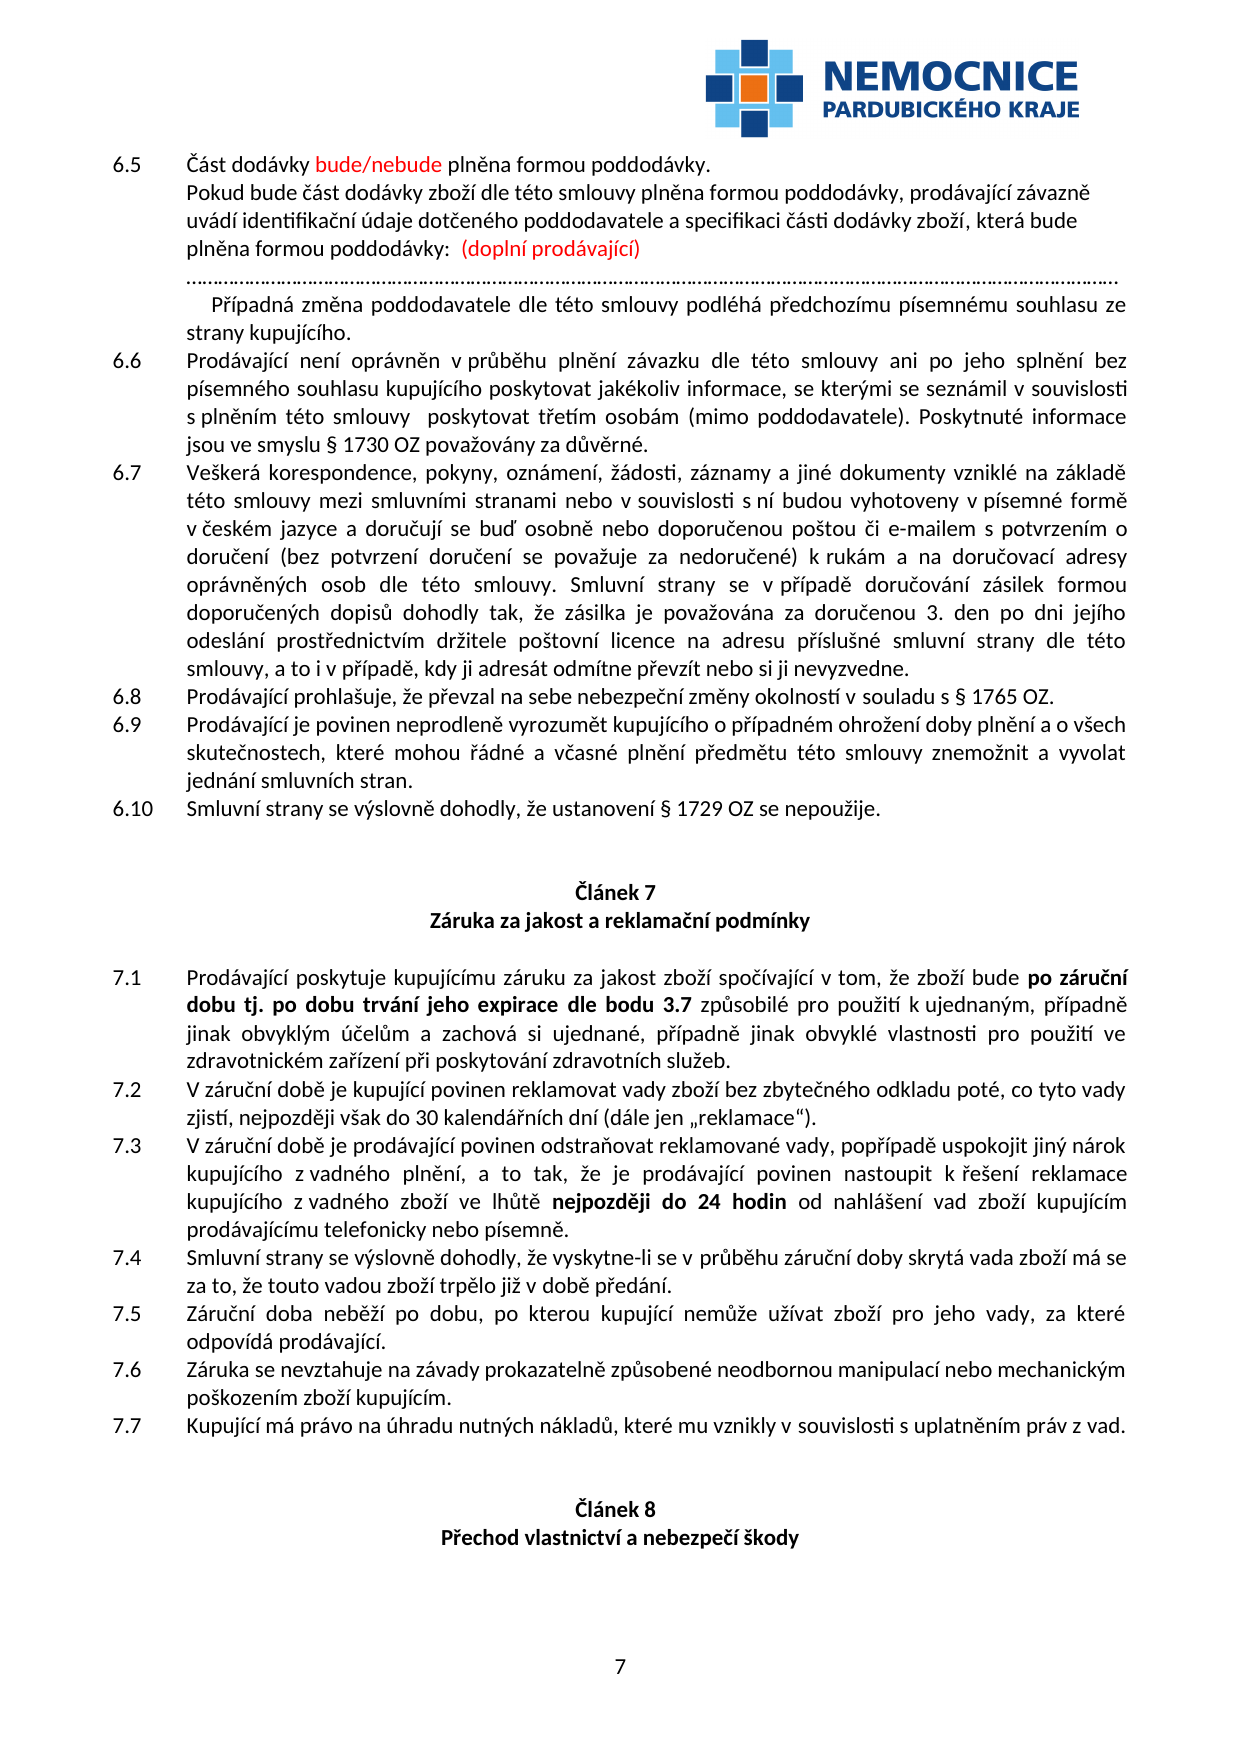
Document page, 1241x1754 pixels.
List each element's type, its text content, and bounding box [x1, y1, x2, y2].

text Záruka za jakost a reklamační podmínky [112, 907, 1128, 934]
list Smluvní strany se výslovně dohodly, že ustanovení § 1729 OZ se nepoužije. [112, 794, 1128, 822]
list Část dodávky bude/nebude plněna formou poddodávky. [112, 150, 1128, 178]
list Kupující má právo na úhradu nutných nákladů, které mu vznikly v souvislosti s uplatněním práv z vad. [112, 1411, 1128, 1439]
list Veškerá korespondence, pokyny, oznámení, žádosti, záznamy a jiné dokumenty vzniklé na základě této smlouvy mezi smluvními stranami nebo v souvislosti s ní budou vyhotoveny v písemné formě v českém jazyce a doručují se buď osobně nebo doporučenou poštou či e-mailem s potvrzením o doručení (bez potvrzení doručení se považuje za nedoručené) k rukám a na doručovací adresy oprávněných osob dle této smlouvy. Smluvní strany se v případě doručování zásilek formou doporučených dopisů dohodly tak, že zásilka je považována za doručenou 3. den po dni jejího odeslání prostřednictvím držitele poštovní licence na adresu příslušné smluvní strany dle této smlouvy, a to i v případě, kdy ji adresát odmítne převzít nebo si ji nevyzvedne. [112, 458, 1128, 682]
list Prodávající poskytuje kupujícímu záruku za jakost zboží spočívající v tom, že zboží bude po záruční dobu tj. po dobu trvání jeho expirace dle bodu 3.7 způsobilé pro použití k ujednaným, případně jinak obvyklým účelům a zachová si ujednané, případně jinak obvyklé vlastnosti pro použití ve zdravotnickém zařízení při poskytování zdravotních služeb. [112, 963, 1128, 1075]
list Záruční doba neběží po dobu, po kterou kupující nemůže užívat zboží pro jeho vady, za které odpovídá prodávající. [112, 1299, 1128, 1355]
text Přechod vlastnictví a nebezpečí škody [112, 1523, 1128, 1551]
list V záruční době je kupující povinen reklamovat vady zboží bez zbytečného odkladu poté, co tyto vady zjistí, nejpozději však do 30 kalendářních dní (dále jen „reklamace“). [112, 1075, 1128, 1131]
picture [704, 38, 1079, 139]
list Prodávající je povinen neprodleně vyrozumět kupujícího o případném ohrožení doby plnění a o všech skutečnostech, které mohou řádné a včasné plnění předmětu této smlouvy znemožnit a vyvolat jednání smluvních stran. [112, 710, 1128, 794]
list Smluvní strany se výslovně dohodly, že vyskytne-li se v průběhu záruční doby skrytá vada zboží má se za to, že touto vadou zboží trpělo již v době předání. [112, 1243, 1128, 1299]
list Záruka se nevztahuje na závady prokazatelně způsobené neodbornou manipulací nebo mechanickým poškozením zboží kupujícím. [112, 1355, 1128, 1411]
list Prodávající není oprávněn v průběhu plnění závazku dle této smlouvy ani po jeho splnění bez písemného souhlasu kupujícího poskytovat jakékoliv informace, se kterými se seznámil v souvislosti s plněním této smlouvy poskytovat třetím osobám (mimo poddodavatele). Poskytnuté informace jsou ve smyslu § 1730 OZ považovány za důvěrné. [112, 346, 1128, 458]
text Případná změna poddodavatele dle této smlouvy podléhá předchozímu písemnému souhlasu ze strany kupujícího. [127, 290, 1128, 346]
list V záruční době je prodávající povinen odstraňovat reklamované vady, popřípadě uspokojit jiný nárok kupujícího z vadného plnění, a to tak, že je prodávající povinen nastoupit k řešení reklamace kupujícího z vadného zboží ve lhůtě nejpozději do 24 hodin od nahlášení vad zboží kupujícím prodávajícímu telefonicky nebo písemně. [112, 1131, 1128, 1243]
list Prodávající prohlašuje, že převzal na sebe nebezpeční změny okolností v souladu s § 1765 OZ. [112, 682, 1128, 710]
text Pokud bude část dodávky zboží dle této smlouvy plněna formou poddodávky, prodávající závazně uvádí identifikační údaje dotčeného poddodavatele a specifikaci části dodávky zboží, která bude plněna formou poddodávky: (doplní prodávající) …………………………………………………………………………………………………………………………………………………………… [127, 178, 1128, 290]
